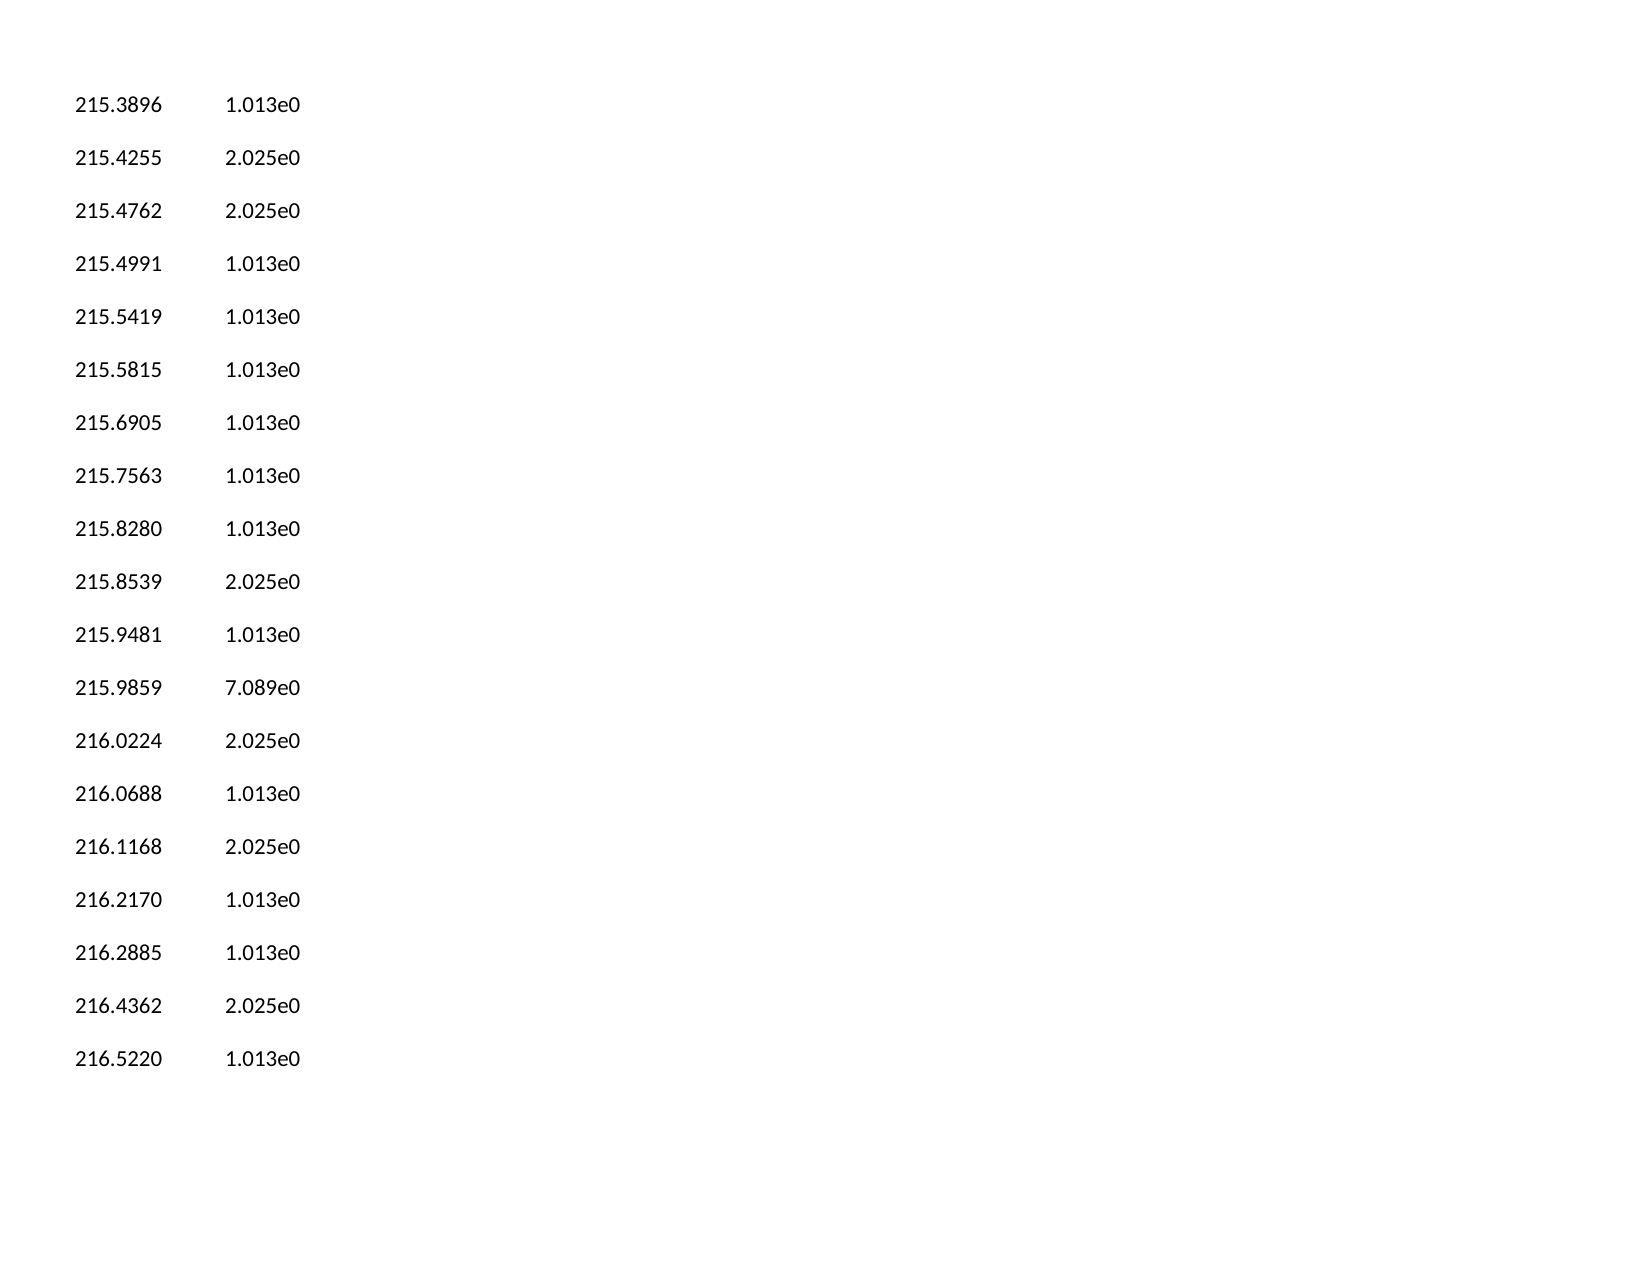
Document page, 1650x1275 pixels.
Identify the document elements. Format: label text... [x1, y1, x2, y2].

text 216.2170 1.013e0 [75, 885, 1563, 913]
text 216.1168 2.025e0 [75, 832, 1563, 860]
text 216.0224 2.025e0 [75, 726, 1563, 754]
text 215.8280 1.013e0 [75, 514, 1563, 542]
text 215.4762 2.025e0 [75, 196, 1563, 224]
text 215.5419 1.013e0 [75, 302, 1563, 330]
text 215.7563 1.013e0 [75, 461, 1563, 489]
text 216.2885 1.013e0 [75, 938, 1563, 966]
text 215.4255 2.025e0 [75, 143, 1563, 171]
text 215.5815 1.013e0 [75, 355, 1563, 383]
text 215.9481 1.013e0 [75, 620, 1563, 648]
text 215.9859 7.089e0 [75, 673, 1563, 701]
text 215.6905 1.013e0 [75, 408, 1563, 436]
text 215.8539 2.025e0 [75, 567, 1563, 595]
text 216.0688 1.013e0 [75, 779, 1563, 807]
text 216.5220 1.013e0 [75, 1044, 1563, 1072]
text 215.4991 1.013e0 [75, 249, 1563, 277]
text 216.4362 2.025e0 [75, 991, 1563, 1019]
text 215.3896 1.013e0 [75, 90, 1563, 118]
